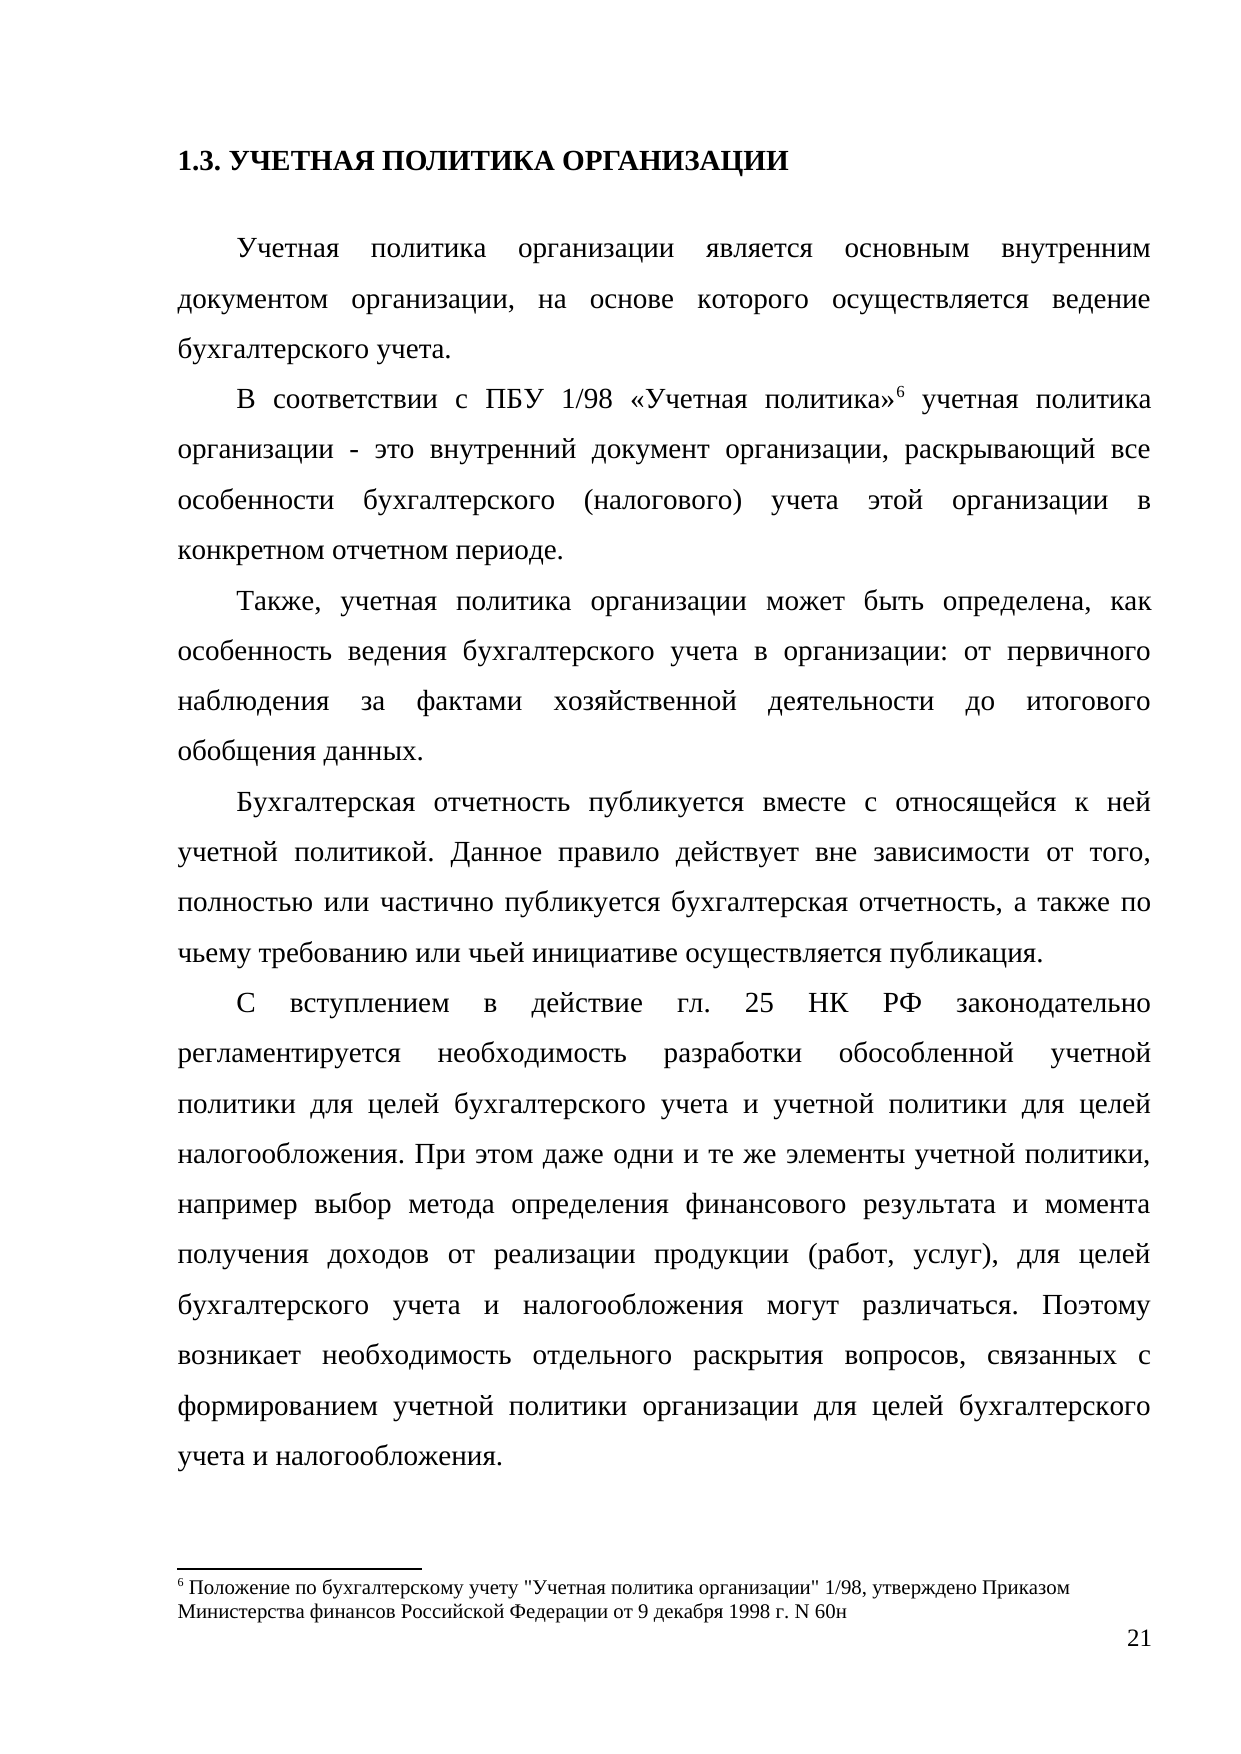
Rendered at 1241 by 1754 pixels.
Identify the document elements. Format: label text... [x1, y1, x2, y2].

text Бухгалтерская отчетность публикуется вместе с относящейся к ней учетной политикой. Данное правило действует вне зависимости от того, полностью или частично публикуется бухгалтерская отчетность, а также по чьему требованию или чьей инициативе осуществляется публикация. [177, 784, 1152, 968]
text С вступлением в действие гл. 25 НК РФ законодательно регламентируется необходимость разработки обособленной учетной политики для целей бухгалтерского учета и учетной политики для целей налогообложения. При этом даже одни и те же элементы учетной политики, например выбор метода определения финансового результата и момента получения доходов от реализации продукции (работ, услуг), для целей бухгалтерского учета и налогообложения могут различаться. Поэтому возникает необходимость отдельного раскрытия вопросов, связанных с формированием учетной политики организации для целей бухгалтерского учета и налогообложения. [177, 985, 1152, 1471]
text В соответствии с ПБУ 1/98 «Учетная политика» учетная политика организации - это внутренний документ организации, раскрывающий все особенности бухгалтерского (налогового) учета этой организации в конкретном отчетном периоде. [177, 381, 1152, 566]
text Также, учетная политика организации может быть определена, как особенность ведения бухгалтерского учета в организации: от первичного наблюдения за фактами хозяйственной деятельности до итогового обобщения данных. [177, 583, 1152, 767]
subtitle 1.3. Учетная политика организации [177, 143, 1152, 177]
text Учетная политика организации является основным внутренним документом организации, на основе которого осуществляется ведение бухгалтерского учета. [177, 230, 1152, 364]
